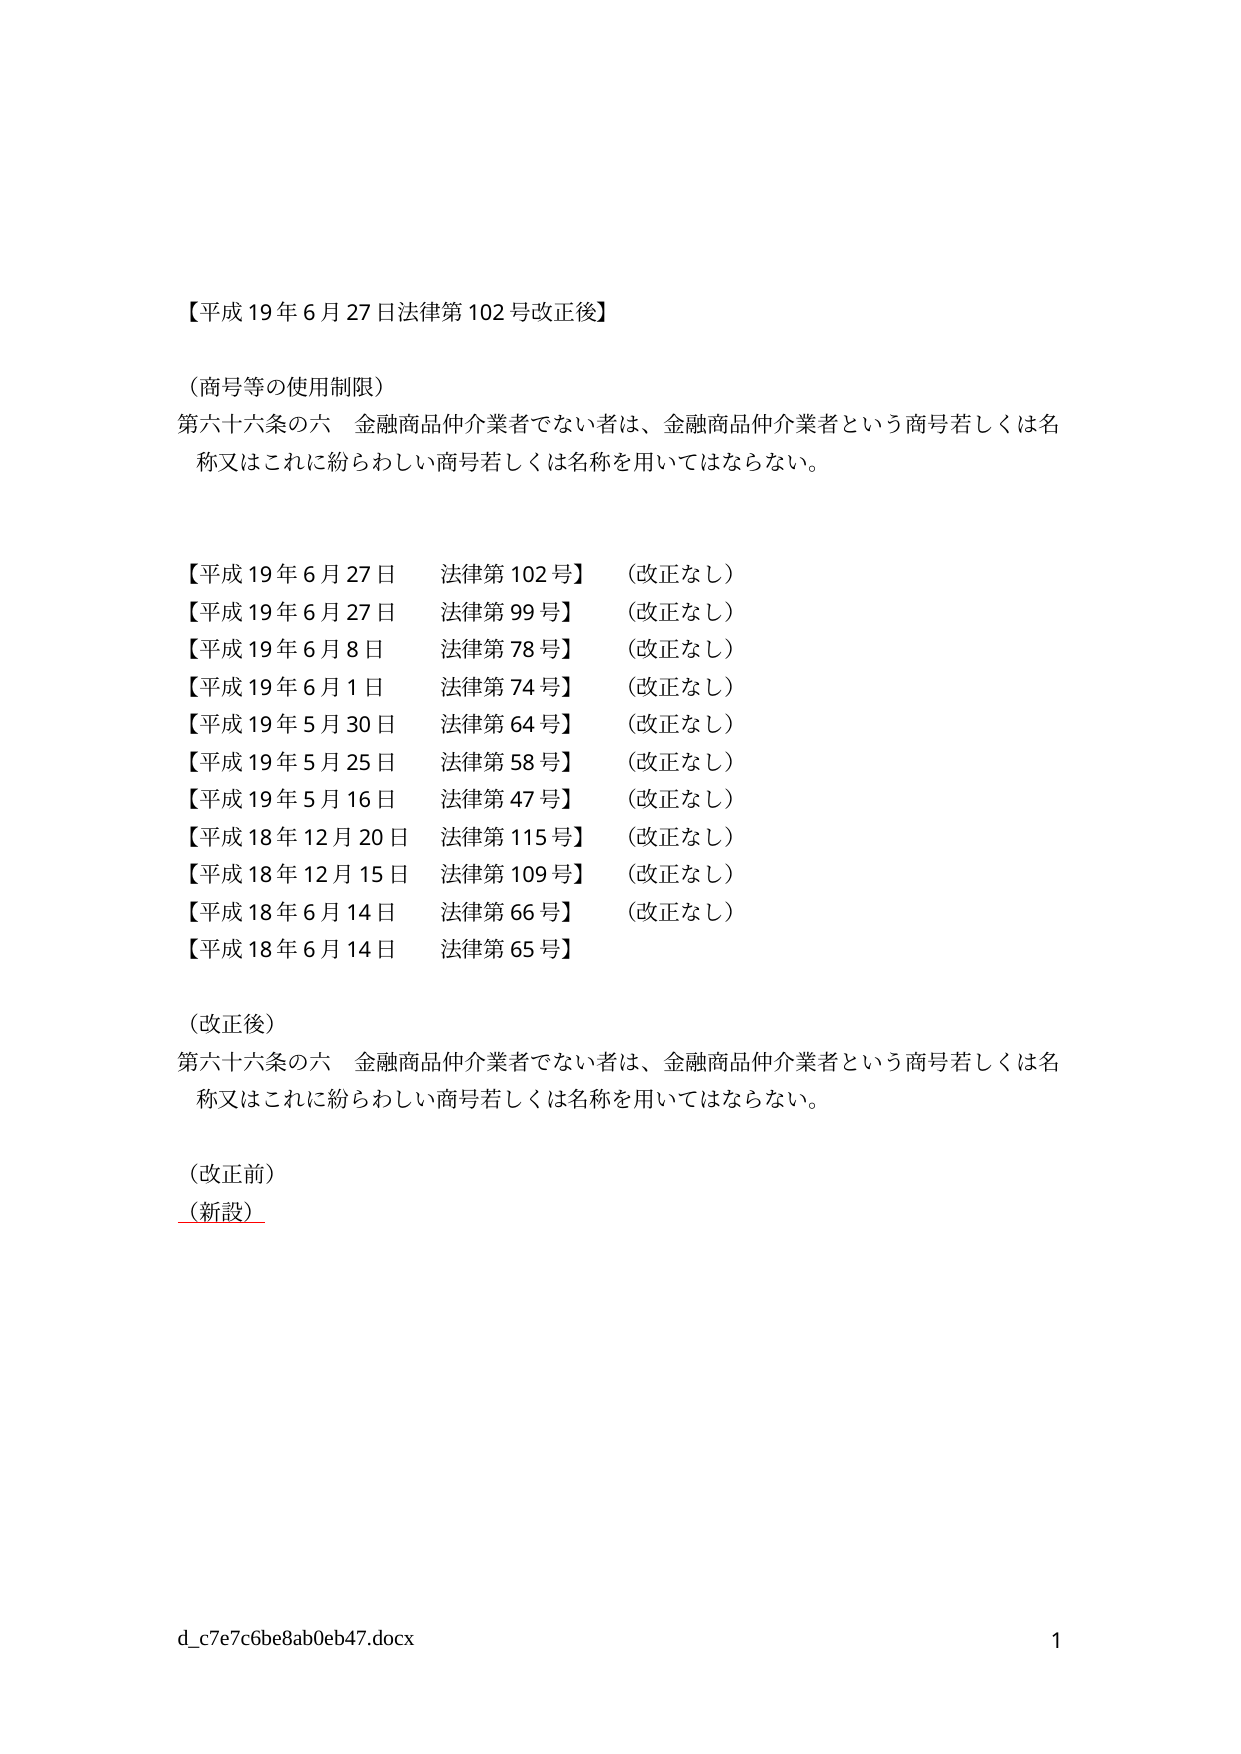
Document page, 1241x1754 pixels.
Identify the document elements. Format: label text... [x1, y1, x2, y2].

text 【平成18年12月20日 法律第115号】 （改正なし） [177, 817, 1063, 854]
text 【平成19年6月27日 法律第99号】 （改正なし） [177, 592, 1063, 629]
text （改正前） [177, 1154, 1063, 1192]
text （商号等の使用制限） [177, 367, 1063, 404]
text 【平成19年5月25日 法律第58号】 （改正なし） [177, 742, 1063, 779]
text 【平成18年6月14日 法律第66号】 （改正なし） [177, 892, 1063, 929]
text 第六十六条の六 金融商品仲介業者でない者は、金融商品仲介業者という商号若しくは名称又はこれに紛らわしい商号若しくは名称を用いてはならない。 [177, 1042, 1063, 1117]
text （改正後） [177, 1004, 1063, 1042]
text 【平成19年5月16日 法律第47号】 （改正なし） [177, 779, 1063, 817]
text 第六十六条の六 金融商品仲介業者でない者は、金融商品仲介業者という商号若しくは名称又はこれに紛らわしい商号若しくは名称を用いてはならない。 [177, 404, 1063, 479]
text 【平成19年5月30日 法律第64号】 （改正なし） [177, 704, 1063, 742]
text 【平成18年12月15日 法律第109号】 （改正なし） [177, 854, 1063, 892]
text 【平成19年6月8日 法律第78号】 （改正なし） [177, 629, 1063, 667]
text 【平成19年6月27日法律第102号改正後】 [177, 292, 1063, 329]
text （新設） [177, 1192, 1063, 1229]
text 【平成19年6月1日 法律第74号】 （改正なし） [177, 667, 1063, 704]
text 【平成18年6月14日 法律第65号】 [177, 929, 1063, 967]
text 【平成19年6月27日 法律第102号】 （改正なし） [177, 554, 1063, 592]
